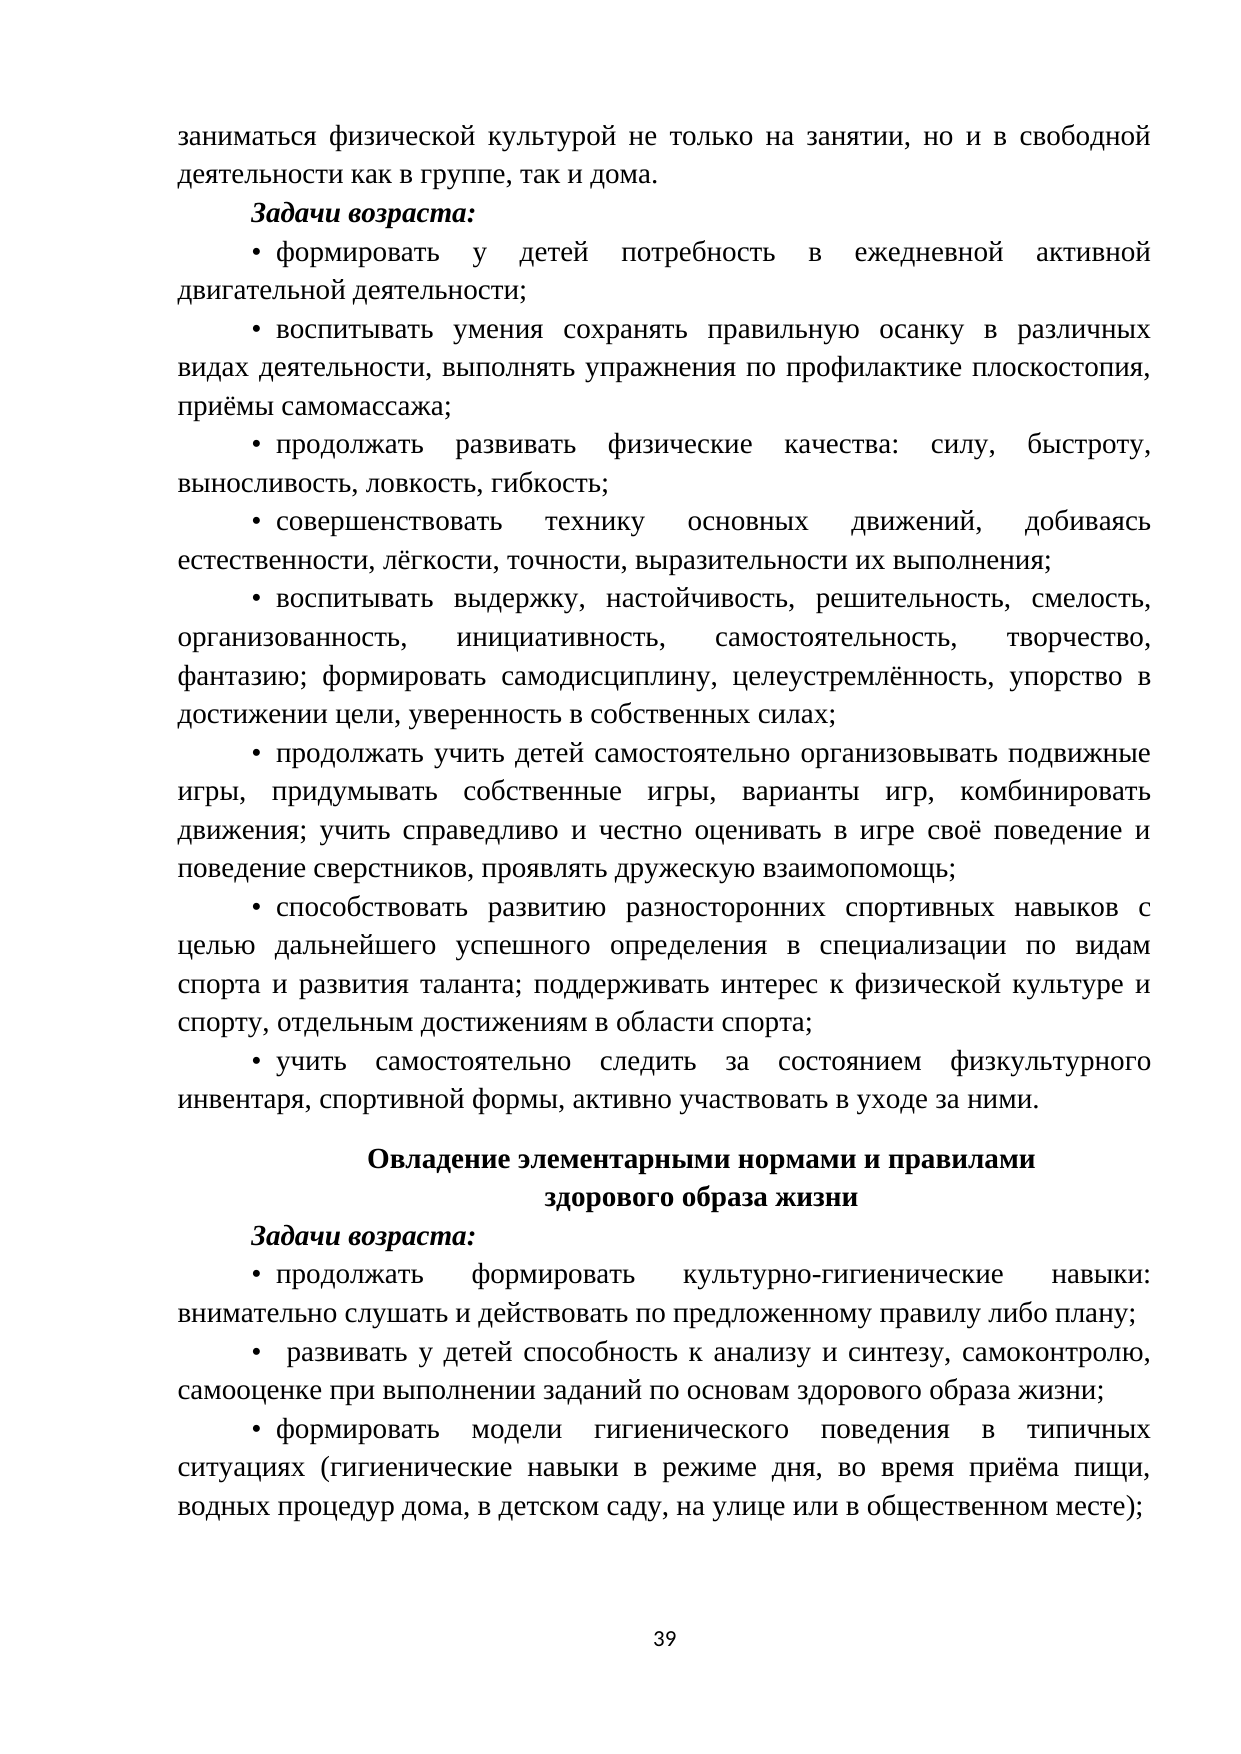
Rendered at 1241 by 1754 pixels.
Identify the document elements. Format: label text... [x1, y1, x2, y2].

list Задачи возраста: [177, 195, 1152, 229]
text • формировать модели гигиенического поведения в типичных ситуациях (гигиенические навыки в режиме дня, во время приёма пищи, водных процедур дома, в детском саду, на улице или в общественном месте); [177, 1411, 1152, 1521]
list • продолжать учить детей самостоятельно организовывать подвижные игры, придумывать собственные игры, варианты игр, комбинировать движения; учить справедливо и честно оценивать в игре своё поведение и поведение сверстников, проявлять дружескую взаимопомощь; [177, 735, 1152, 884]
list • способствовать развитию разносторонних спортивных навыков с целью дальнейшего успешного определения в специализации по видам спорта и развития таланта; поддерживать интерес к физической культуре и спорту, отдельным достижениям в области спорта; [177, 889, 1152, 1038]
list Овладение элементарными нормами и правилами [177, 1141, 1152, 1174]
list Задачи возраста: [177, 1218, 1152, 1252]
text • продолжать формировать культурно-гигиенические навыки: внимательно слушать и действовать по предложенному правилу либо плану; [177, 1257, 1152, 1329]
list • воспитывать умения сохранять правильную осанку в различных видах деятельности, выполнять упражнения по профилактике плоскостопия, приёмы самомассажа; [177, 311, 1152, 421]
list • совершенствовать технику основных движений, добиваясь естественности, лёгкости, точности, выразительности их выполнения; [177, 503, 1152, 576]
list • учить самостоятельно следить за состоянием физкультурного инвентаря, спортивной формы, активно участвовать в уходе за ними. [177, 1043, 1152, 1115]
list • формировать у детей потребность в ежедневной активной двигательной деятельности; [177, 234, 1152, 306]
text • развивать у детей способность к анализу и синтезу, самоконтролю, самооценке при выполнении заданий по основам здорового образа жизни; [177, 1334, 1152, 1406]
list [177, 118, 1152, 190]
list • продолжать развивать физические качества: силу, быстроту, выносливость, ловкость, гибкость; [177, 426, 1152, 498]
list здорового образа жизни [177, 1179, 1152, 1213]
list • воспитывать выдержку, настойчивость, решительность, смелость, организованность, инициативность, самостоятельность, творчество, фантазию; формировать самодисциплину, целеустремлённость, упорство в достижении цели, уверенность в собственных силах; [177, 581, 1152, 730]
